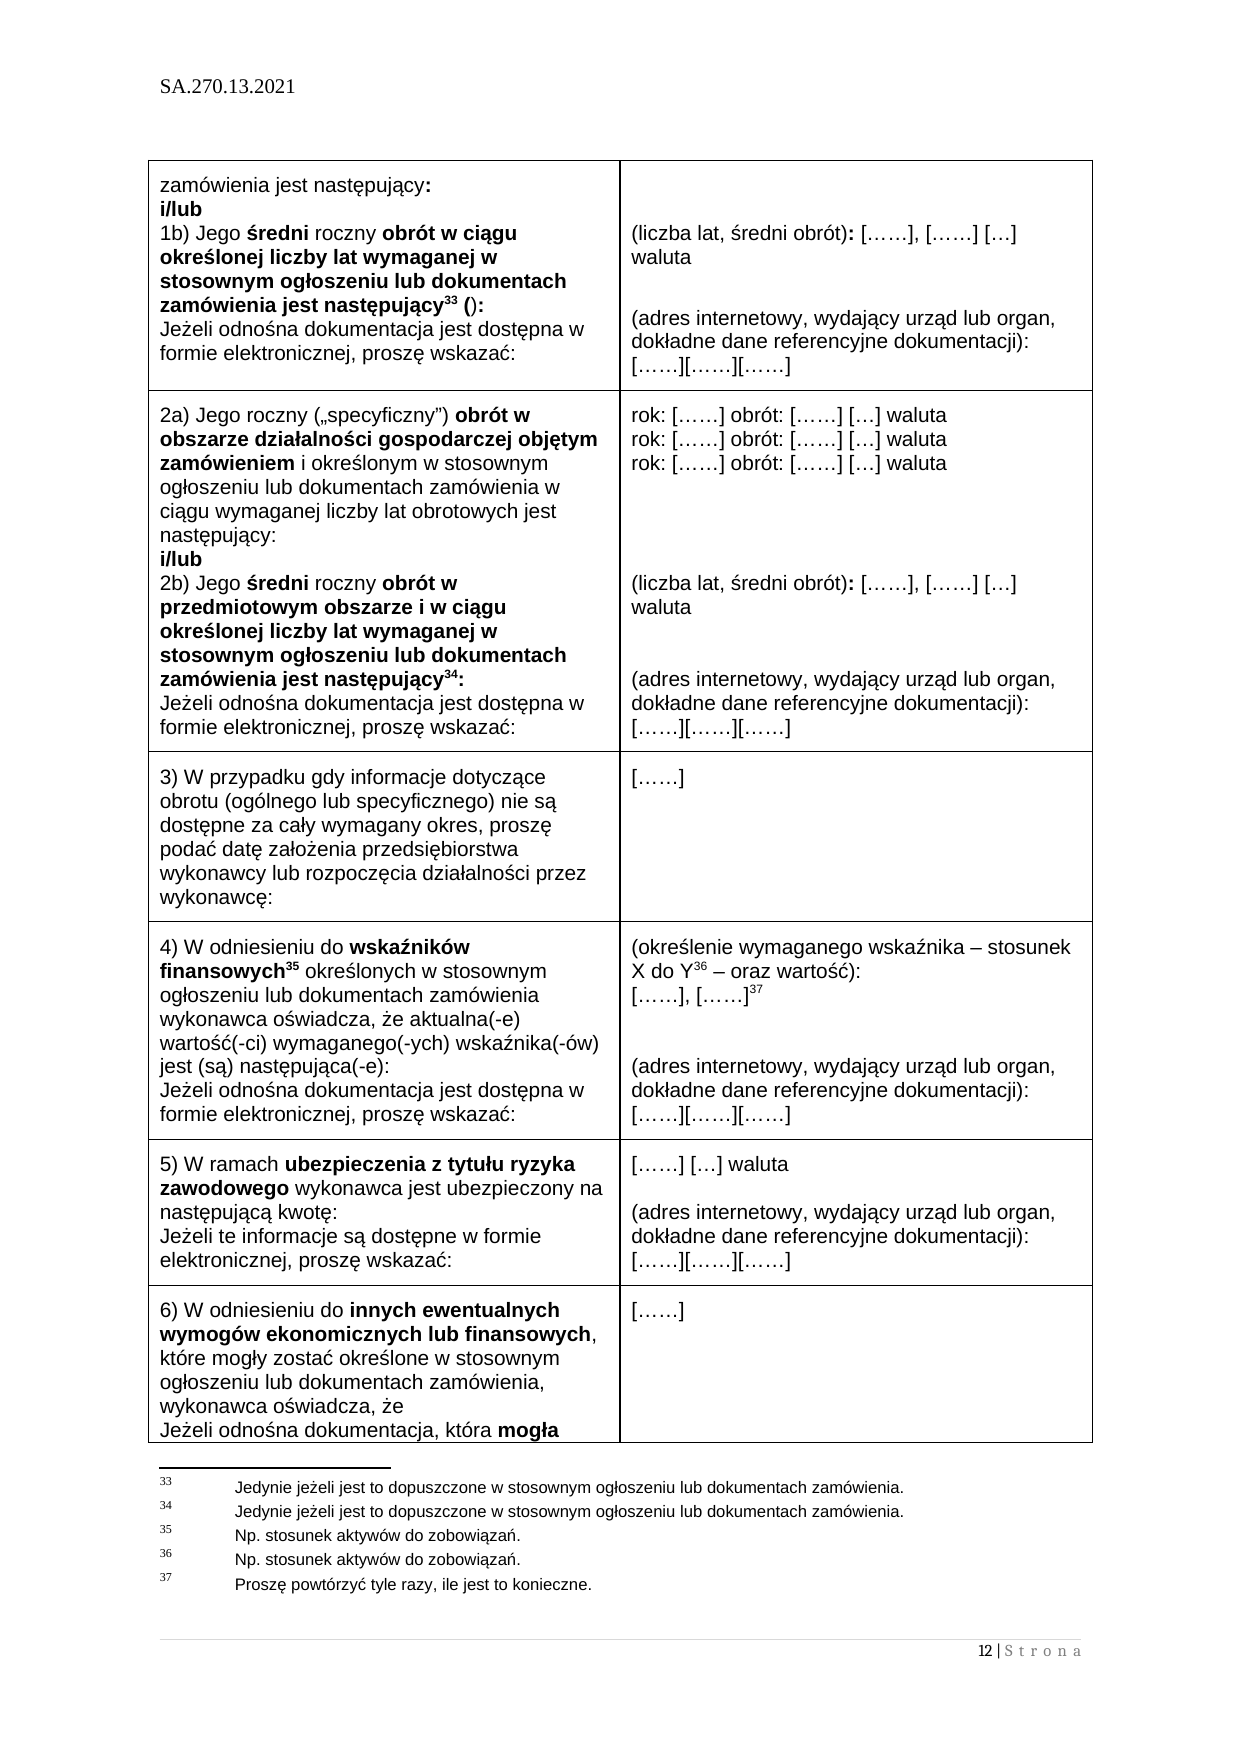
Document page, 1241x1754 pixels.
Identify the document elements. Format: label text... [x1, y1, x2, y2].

table_cell 4) W odniesieniu do wskaźników finansowych określonych w stosownym ogłoszeniu lub dokumentach zamówienia wykonawca oświadcza, że aktualna(-e) wartość(-ci) wymaganego(-ych) wskaźnika(-ów) jest (są) następująca(-e): Jeżeli odnośna dokumentacja jest dostępna w formie elektronicznej, proszę wskazać: [149, 922, 619, 1139]
table_cell [……] […] waluta (adres internetowy, wydający urząd lub organ, dokładne dane referencyjne dokumentacji): [……][……][……] [621, 1140, 1092, 1284]
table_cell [149, 1286, 619, 1442]
table_cell (określenie wymaganego wskaźnika – stosunek X do Y – oraz wartość): [……], [……] (adres internetowy, wydający urząd lub organ, dokładne dane referencyjne dokumentacji): [……][……][……] [621, 922, 1092, 1139]
table_cell 3) W przypadku gdy informacje dotyczące obrotu (ogólnego lub specyficznego) nie są dostępne za cały wymagany okres, proszę podać datę założenia przedsiębiorstwa wykonawcy lub rozpoczęcia działalności przez wykonawcę: [149, 752, 619, 921]
table_cell 5) W ramach ubezpieczenia z tytułu ryzyka zawodowego wykonawca jest ubezpieczony na następującą kwotę: Jeżeli te informacje są dostępne w formie elektronicznej, proszę wskazać: [149, 1140, 619, 1284]
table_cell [621, 161, 1092, 390]
table_cell 2a) Jego roczny („specyficzny”) obrót w obszarze działalności gospodarczej objętym zamówieniem i określonym w stosownym ogłoszeniu lub dokumentach zamówienia w ciągu wymaganej liczby lat obrotowych jest następujący: i/lub 2b) Jego średni roczny obrót w przedmiotowym obszarze i w ciągu określonej liczby lat wymaganej w stosownym ogłoszeniu lub dokumentach zamówienia jest następujący: Jeżeli odnośna dokumentacja jest dostępna w formie elektronicznej, proszę wskazać: [149, 391, 619, 751]
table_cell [621, 1286, 1092, 1442]
table_cell [……] [621, 752, 1092, 921]
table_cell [149, 161, 619, 390]
